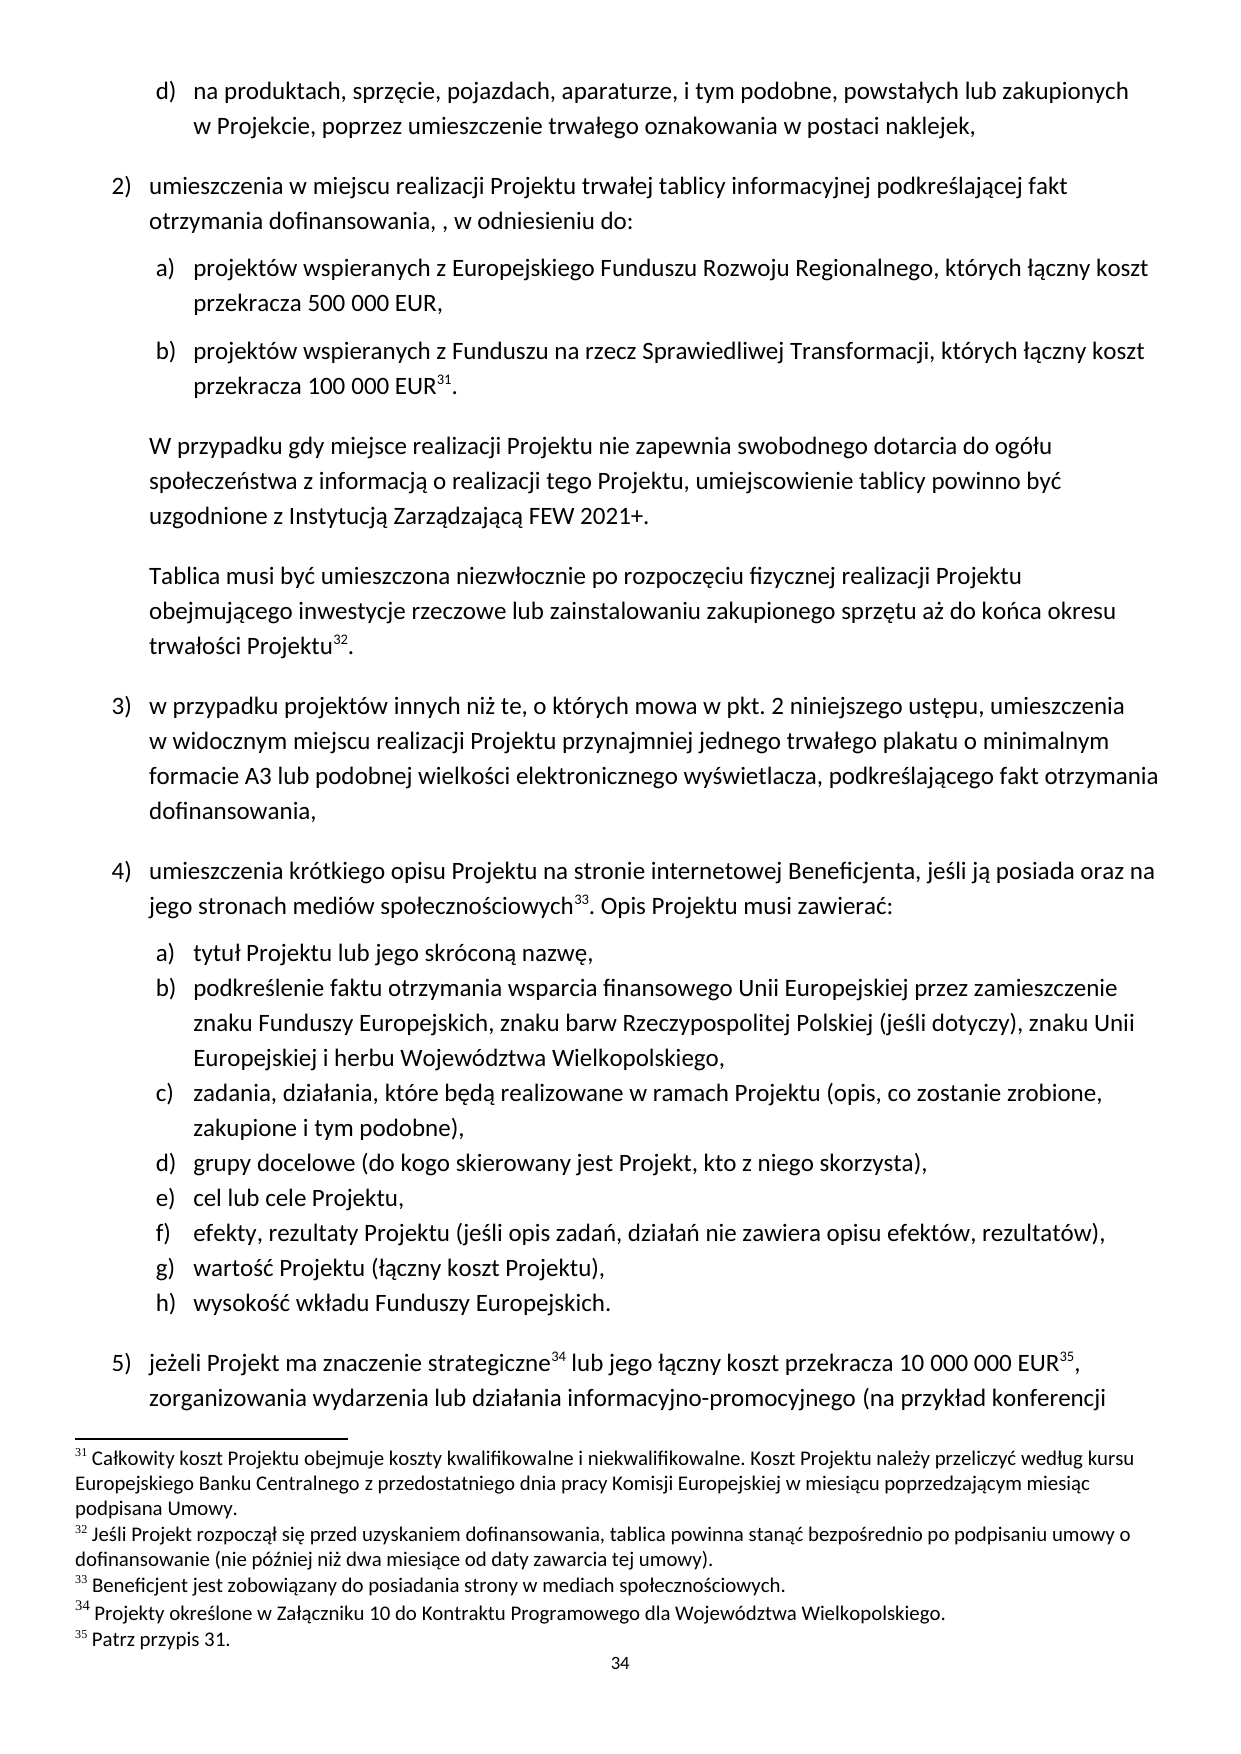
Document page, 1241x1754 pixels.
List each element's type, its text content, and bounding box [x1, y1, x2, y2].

list podkreślenie faktu otrzymania wsparcia finansowego Unii Europejskiej przez zamieszczenie znaku Funduszy Europejskich, znaku barw Rzeczypospolitej Polskiej (jeśli dotyczy), znaku Unii Europejskiej i herbu Województwa Wielkopolskiego, [156, 972, 1165, 1073]
list zadania, działania, które będą realizowane w ramach Projektu (opis, co zostanie zrobione, zakupione i tym podobne), [156, 1077, 1165, 1143]
list w przypadku projektów innych niż te, o których mowa w pkt. 2 niniejszego ustępu, umieszczenia w widocznym miejscu realizacji Projektu przynajmniej jednego trwałego plakatu o minimalnym formacie A3 lub podobnej wielkości elektronicznego wyświetlacza, podkreślającego fakt otrzymania dofinansowania, [111, 690, 1165, 826]
list efekty, rezultaty Projektu (jeśli opis zadań, działań nie zawiera opisu efektów, rezultatów), [156, 1217, 1165, 1248]
list na produktach, sprzęcie, pojazdach, aparaturze, i tym podobne, powstałych lub zakupionych w Projekcie, poprzez umieszczenie trwałego oznakowania w postaci naklejek, [156, 75, 1165, 141]
text W przypadku gdy miejsce realizacji Projektu nie zapewnia swobodnego dotarcia do ogółu społeczeństwa z informacją o realizacji tego Projektu, umiejscowienie tablicy powinno być uzgodnione z Instytucją Zarządzającą FEW 2021+. [149, 430, 1165, 531]
list grupy docelowe (do kogo skierowany jest Projekt, kto z niego skorzysta), [156, 1147, 1165, 1178]
list projektów wspieranych z Funduszu na rzecz Sprawiedliwej Transformacji, których łączny koszt przekracza 100 000 EUR. [156, 335, 1165, 401]
list wartość Projektu (łączny koszt Projektu), [156, 1252, 1165, 1283]
list cel lub cele Projektu, [156, 1182, 1165, 1213]
list tytuł Projektu lub jego skróconą nazwę, [156, 937, 1165, 968]
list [111, 1347, 1165, 1413]
list wysokość wkładu Funduszy Europejskich. [156, 1287, 1165, 1318]
list projektów wspieranych z Europejskiego Funduszu Rozwoju Regionalnego, których łączny koszt przekracza 500 000 EUR, [156, 252, 1165, 318]
list umieszczenia krótkiego opisu Projektu na stronie internetowej Beneficjenta, jeśli ją posiada oraz na jego stronach mediów społecznościowych. Opis Projektu musi zawierać: [111, 855, 1165, 921]
list umieszczenia w miejscu realizacji Projektu trwałej tablicy informacyjnej podkreślającej fakt otrzymania dofinansowania, , w odniesieniu do: [111, 170, 1165, 236]
text Tablica musi być umieszczona niezwłocznie po rozpoczęciu fizycznej realizacji Projektu obejmującego inwestycje rzeczowe lub zainstalowaniu zakupionego sprzętu aż do końca okresu trwałości Projektu. [149, 560, 1165, 661]
